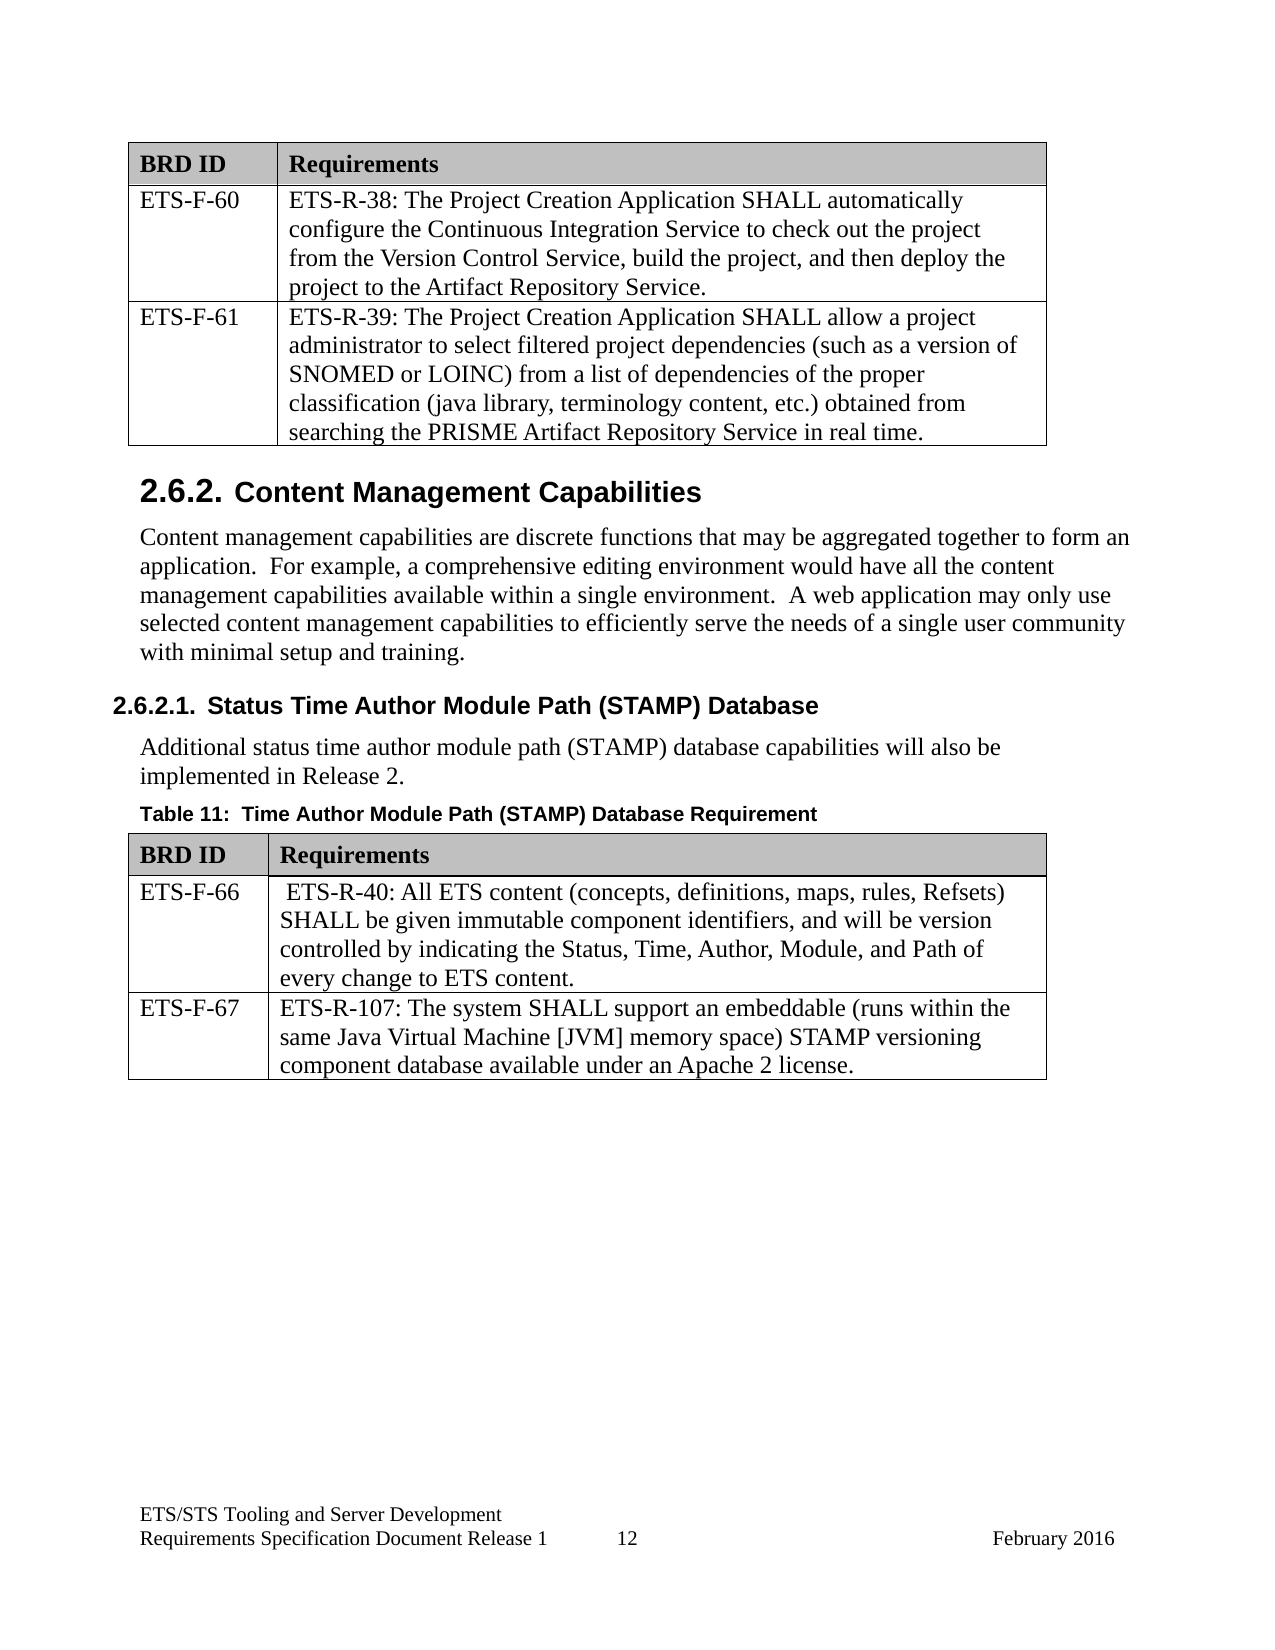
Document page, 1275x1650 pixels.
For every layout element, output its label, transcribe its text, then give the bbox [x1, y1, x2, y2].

table_cell ETS-F-60 [129, 186, 277, 301]
table_cell ETS-F-67 [129, 993, 268, 1079]
table_cell ETS-R-39: The Project Creation Application SHALL allow a project administrator to select filtered project dependencies (such as a version of SNOMED or LOINC) from a list of dependencies of the proper classification (java library, terminology content, etc.) obtained from searching the PRISME Artifact Repository Service in real time. [278, 302, 1046, 445]
text Additional status time author module path (STAMP) database capabilities will also be implemented in Release 2. [139, 732, 1137, 790]
table_cell ETS-R-38: The Project Creation Application SHALL automatically configure the Continuous Integration Service to check out the project from the Version Control Service, build the project, and then deploy the project to the Artifact Repository Service. [278, 186, 1046, 301]
table_cell ETS-R-107: The system SHALL support an embeddable (runs within the same Java Virtual Machine [JVM] memory space) STAMP versioning component database available under an Apache 2 license. [269, 993, 1046, 1079]
subtitle Content Management Capabilities [139, 471, 1137, 510]
text Content management capabilities are discrete functions that may be aggregated together to form an application. For example, a comprehensive editing environment would have all the content management capabilities available within a single environment. A web application may only use selected content management capabilities to efficiently serve the needs of a single user community with minimal setup and training. [139, 522, 1137, 666]
table_cell ETS-R-40: All ETS content (concepts, definitions, maps, rules, Refsets) SHALL be given immutable component identifiers, and will be version controlled by indicating the Status, Time, Author, Module, and Path of every change to ETS content. [269, 877, 1046, 992]
table_header Requirements [269, 834, 1046, 875]
table_cell ETS-F-61 [129, 302, 277, 445]
table_header BRD ID [129, 834, 268, 875]
text Table 11: Time Author Module Path (STAMP) Database Requirement [139, 802, 1137, 826]
table_cell ETS-F-66 [129, 876, 268, 992]
table_header BRD ID [129, 143, 277, 184]
table_header Requirements [278, 143, 1046, 184]
subtitle Status Time Author Module Path (STAMP) Database [113, 691, 1137, 720]
